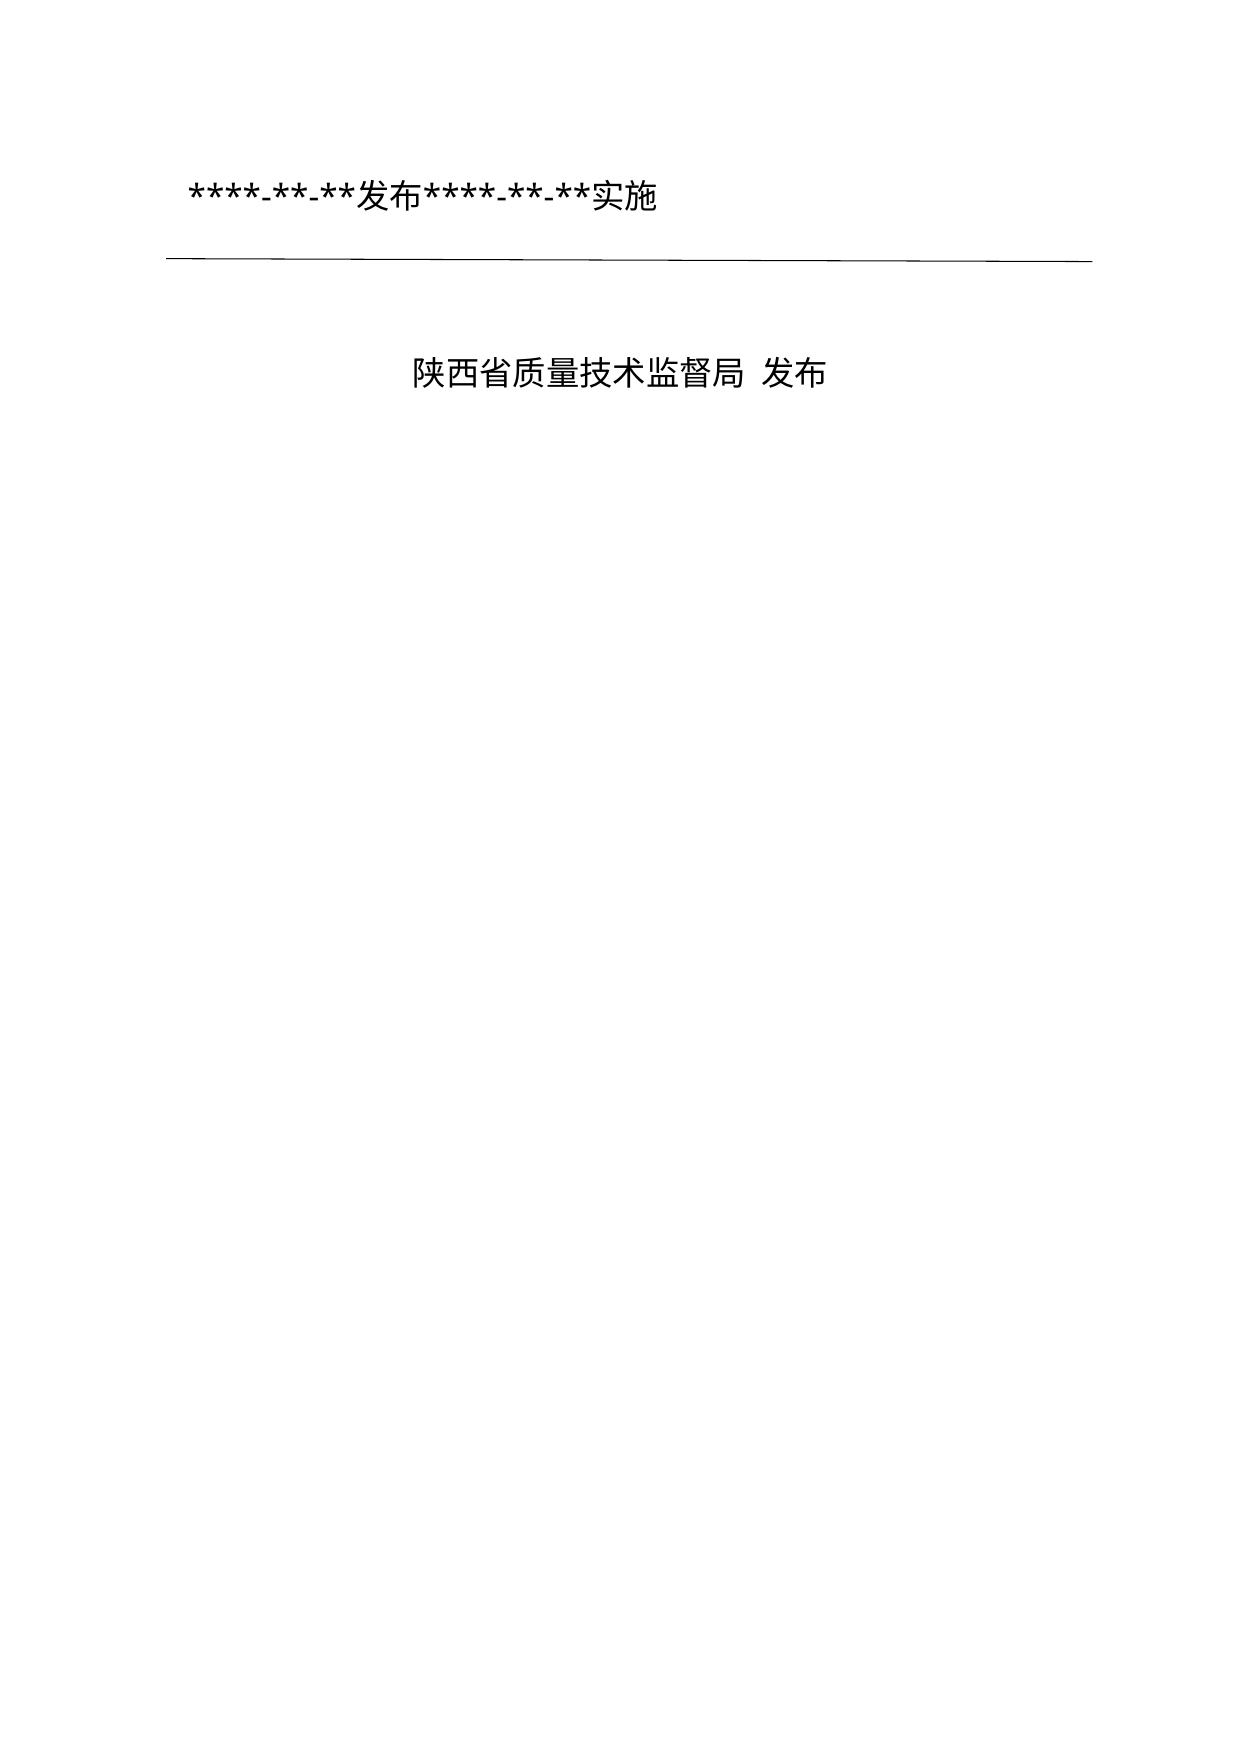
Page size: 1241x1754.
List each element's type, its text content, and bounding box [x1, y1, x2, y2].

text ****-**-**发布****-**-**实施 [187, 162, 1053, 227]
text 陕西省质量技术监督局 发布 [187, 339, 1053, 404]
